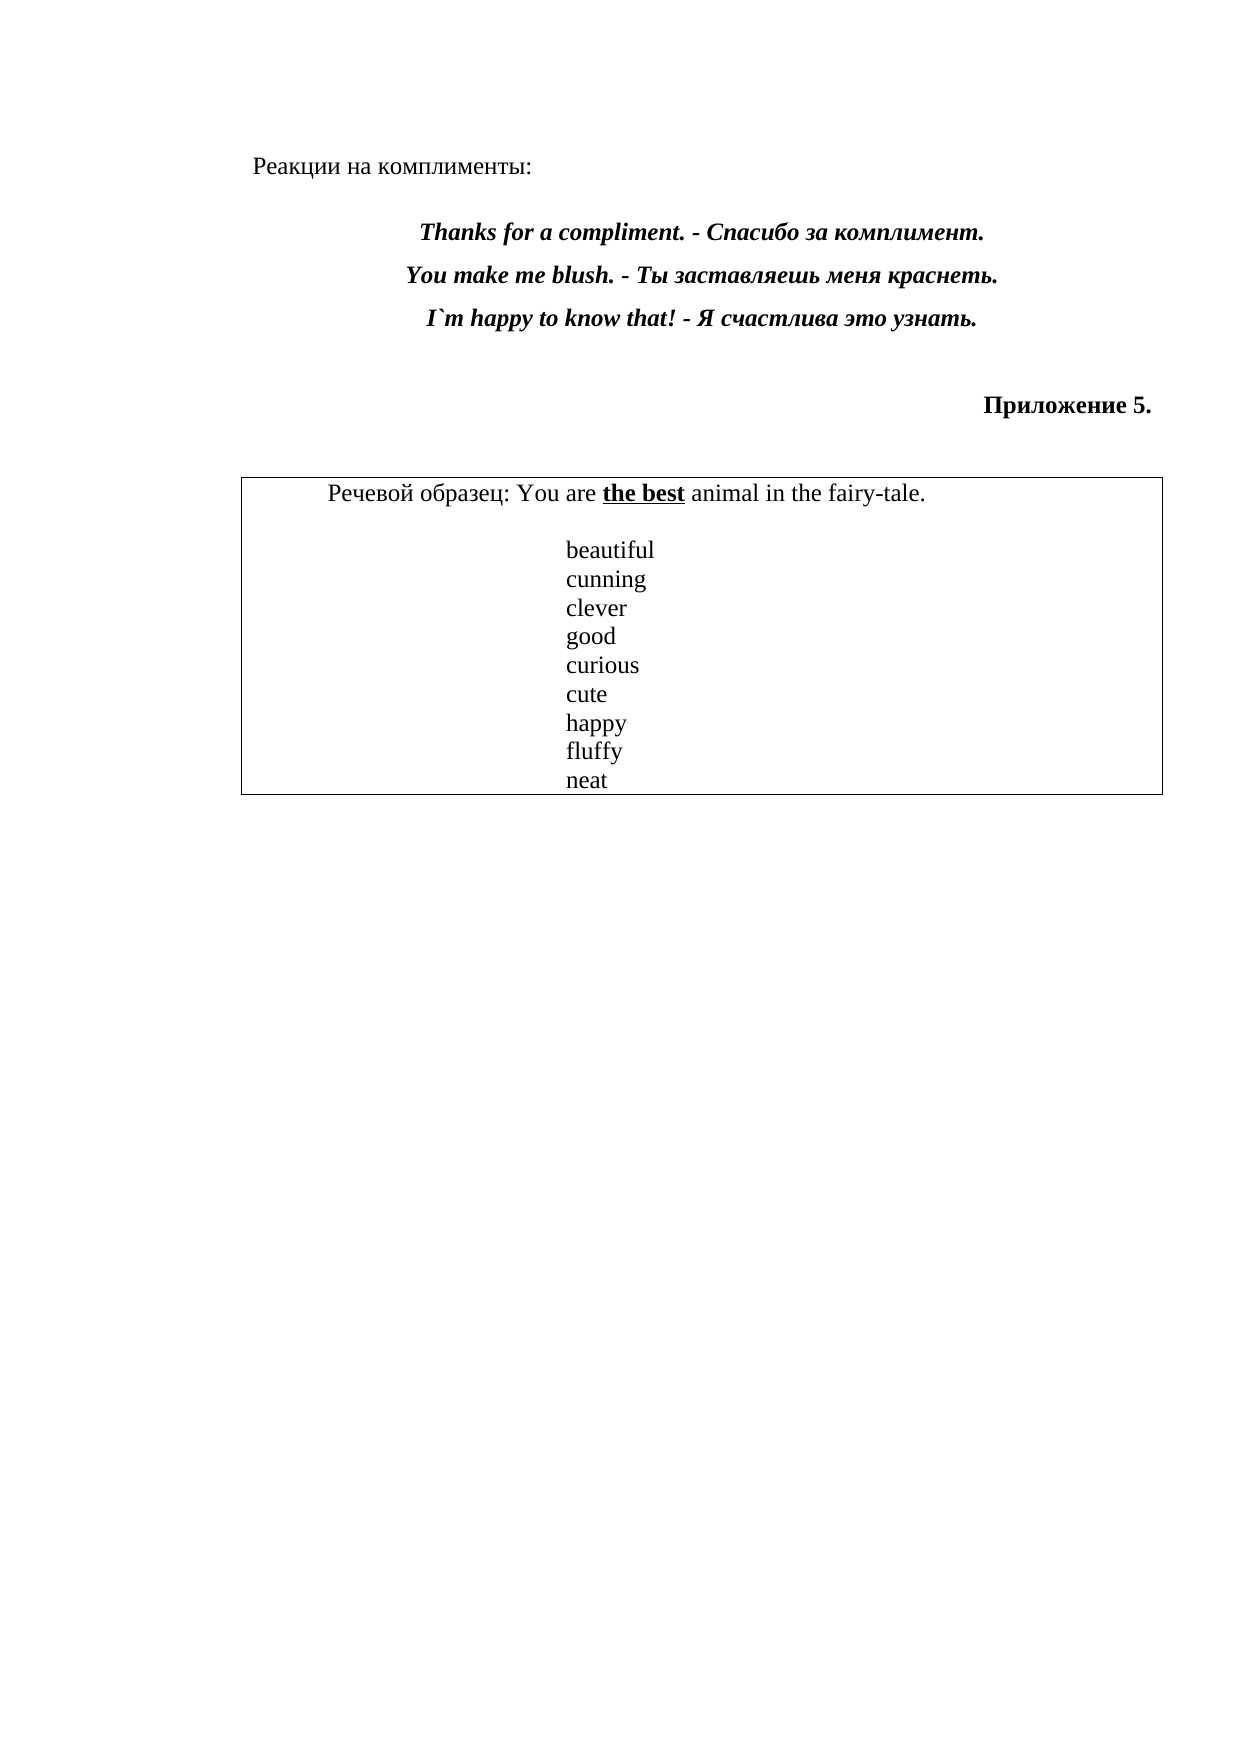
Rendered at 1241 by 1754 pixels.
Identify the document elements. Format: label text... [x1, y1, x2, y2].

table_header Речевой образец: You are the best animal in the fairy-tale. beautiful cunning clever good curious cute happy fluffy neat [242, 478, 1162, 794]
list I`m happy to know that! - Я счастлива это узнать. [252, 303, 1152, 332]
list Реакции на комплименты: [252, 151, 1152, 180]
list You make me blush. - Ты заставляешь меня краснеть. [252, 260, 1152, 289]
list Приложение 5. [252, 390, 1152, 418]
list Thanks for a compliment. - Спасибо за комплимент. [252, 217, 1152, 246]
